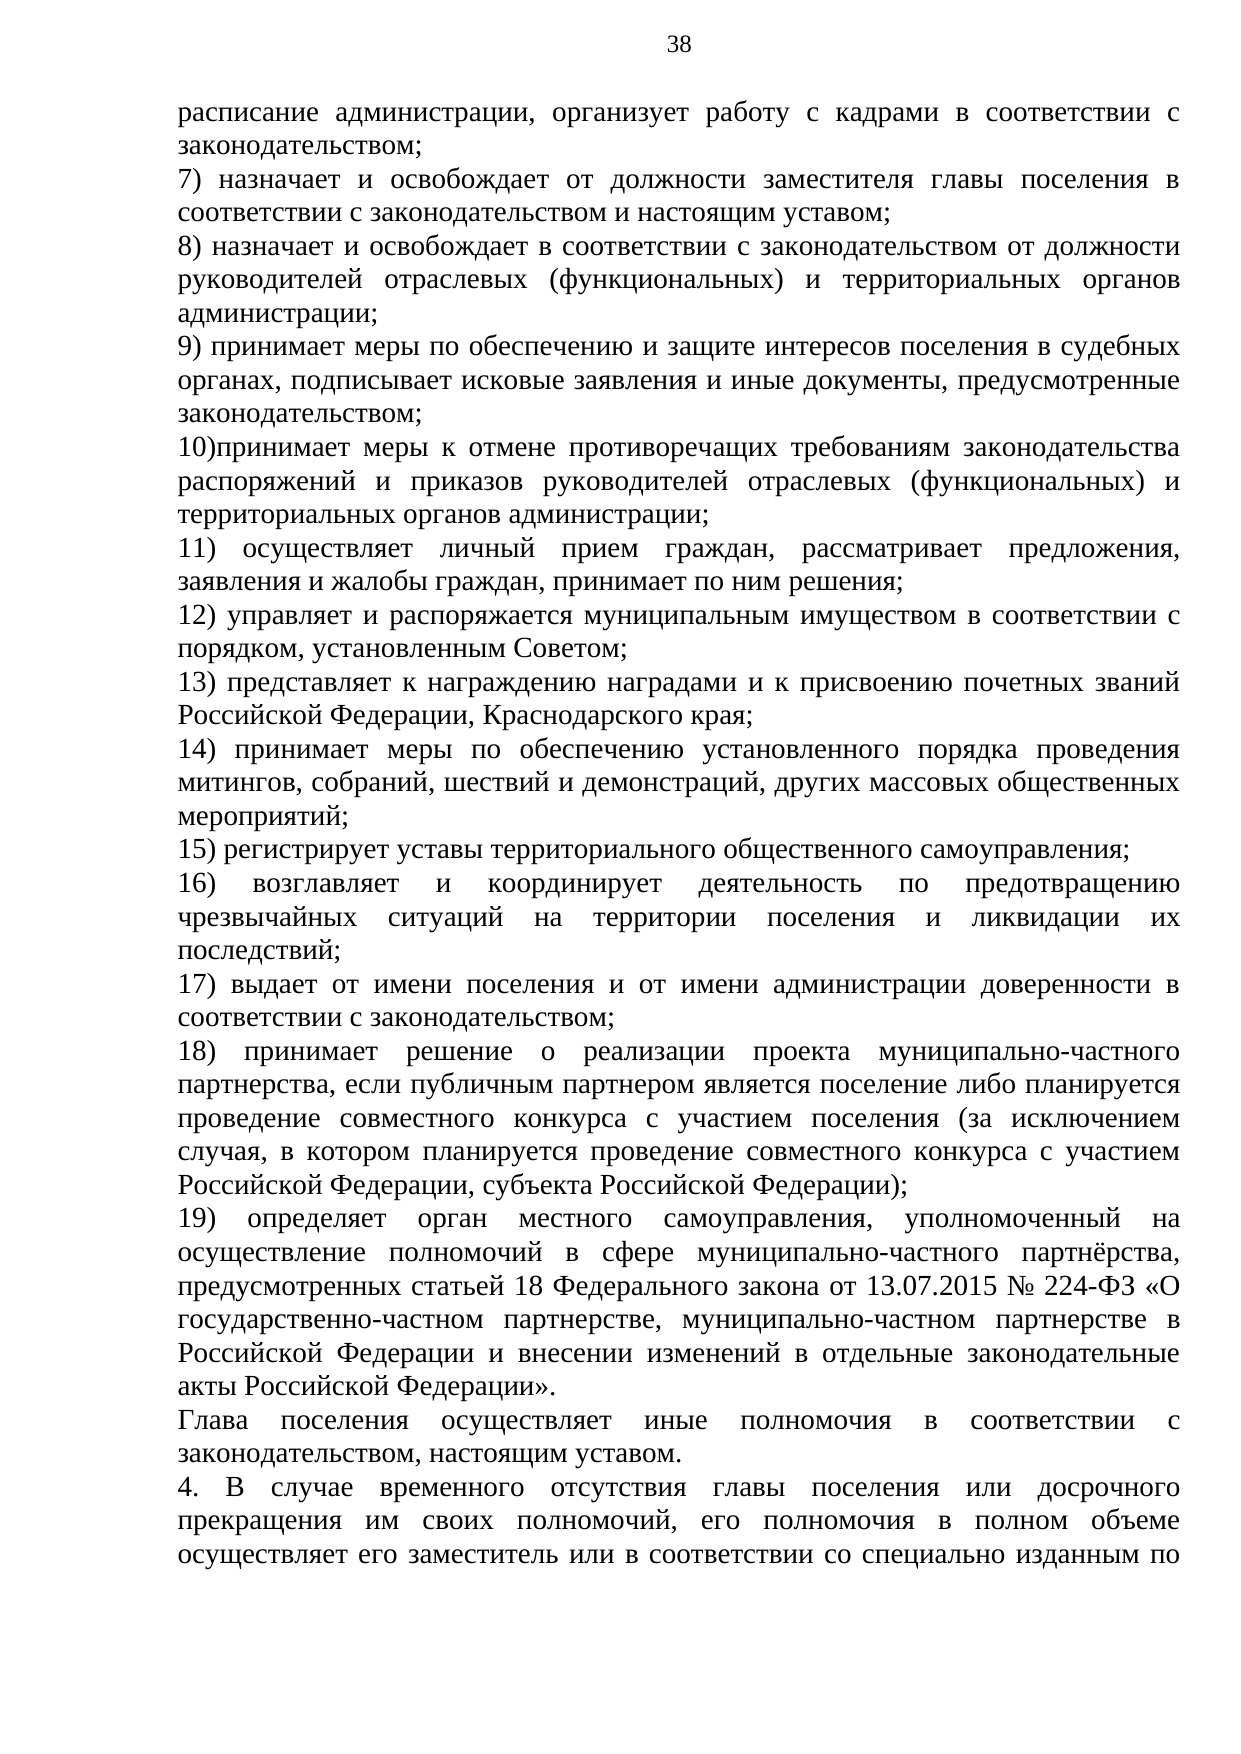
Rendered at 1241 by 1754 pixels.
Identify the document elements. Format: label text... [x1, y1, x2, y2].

text 11) осуществляет личный прием граждан, рассматривает предложения, заявления и жалобы граждан, принимает по ним решения; [177, 530, 1181, 597]
text 8) назначает и освобождает в соответствии с законодательством от должности руководителей отраслевых (функциональных) и территориальных органов администрации; [177, 228, 1181, 328]
text 15) регистрирует уставы территориального общественного самоуправления; [177, 832, 1181, 865]
text 14) принимает меры по обеспечению установленного порядка проведения митингов, собраний, шествий и демонстраций, других массовых общественных мероприятий; [177, 731, 1181, 832]
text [177, 1469, 1181, 1569]
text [177, 94, 1181, 161]
text 16) возглавляет и координирует деятельность по предотвращению чрезвычайных ситуаций на территории поселения и ликвидации их последствий; [177, 865, 1181, 966]
text 13) представляет к награждению наградами и к присвоению почетных званий Российской Федерации, Краснодарского края; [177, 664, 1181, 731]
text 9) принимает меры по обеспечению и защите интересов поселения в судебных органах, подписывает исковые заявления и иные документы, предусмотренные законодательством; [177, 328, 1181, 429]
text Глава поселения осуществляет иные полномочия в соответствии с законодательством, настоящим уставом. [177, 1402, 1181, 1469]
text 10)принимает меры к отмене противоречащих требованиям законодательства распоряжений и приказов руководителей отраслевых (функциональных) и территориальных органов администрации; [177, 429, 1181, 530]
text 17) выдает от имени поселения и от имени администрации доверенности в соответствии с законодательством; [177, 966, 1181, 1033]
text 19) определяет орган местного самоуправления, уполномоченный на осуществление полномочий в сфере муниципально-частного партнёрства, предусмотренных статьей 18 Федерального закона от 13.07.2015 № 224-ФЗ «О государственно-частном партнерстве, муниципально-частном партнерстве в Российской Федерации и внесении изменений в отдельные законодательные акты Российской Федерации». [177, 1201, 1181, 1402]
text 7) назначает и освобождает от должности заместителя главы поселения в соответствии с законодательством и настоящим уставом; [177, 161, 1181, 228]
text 18) принимает решение о реализации проекта муниципально-частного партнерства, если публичным партнером является поселение либо планируется проведение совместного конкурса с участием поселения (за исключением случая, в котором планируется проведение совместного конкурса с участием Российской Федерации, субъекта Российской Федерации); [177, 1033, 1181, 1201]
text 12) управляет и распоряжается муниципальным имуществом в соответствии с порядком, установленным Советом; [177, 597, 1181, 664]
